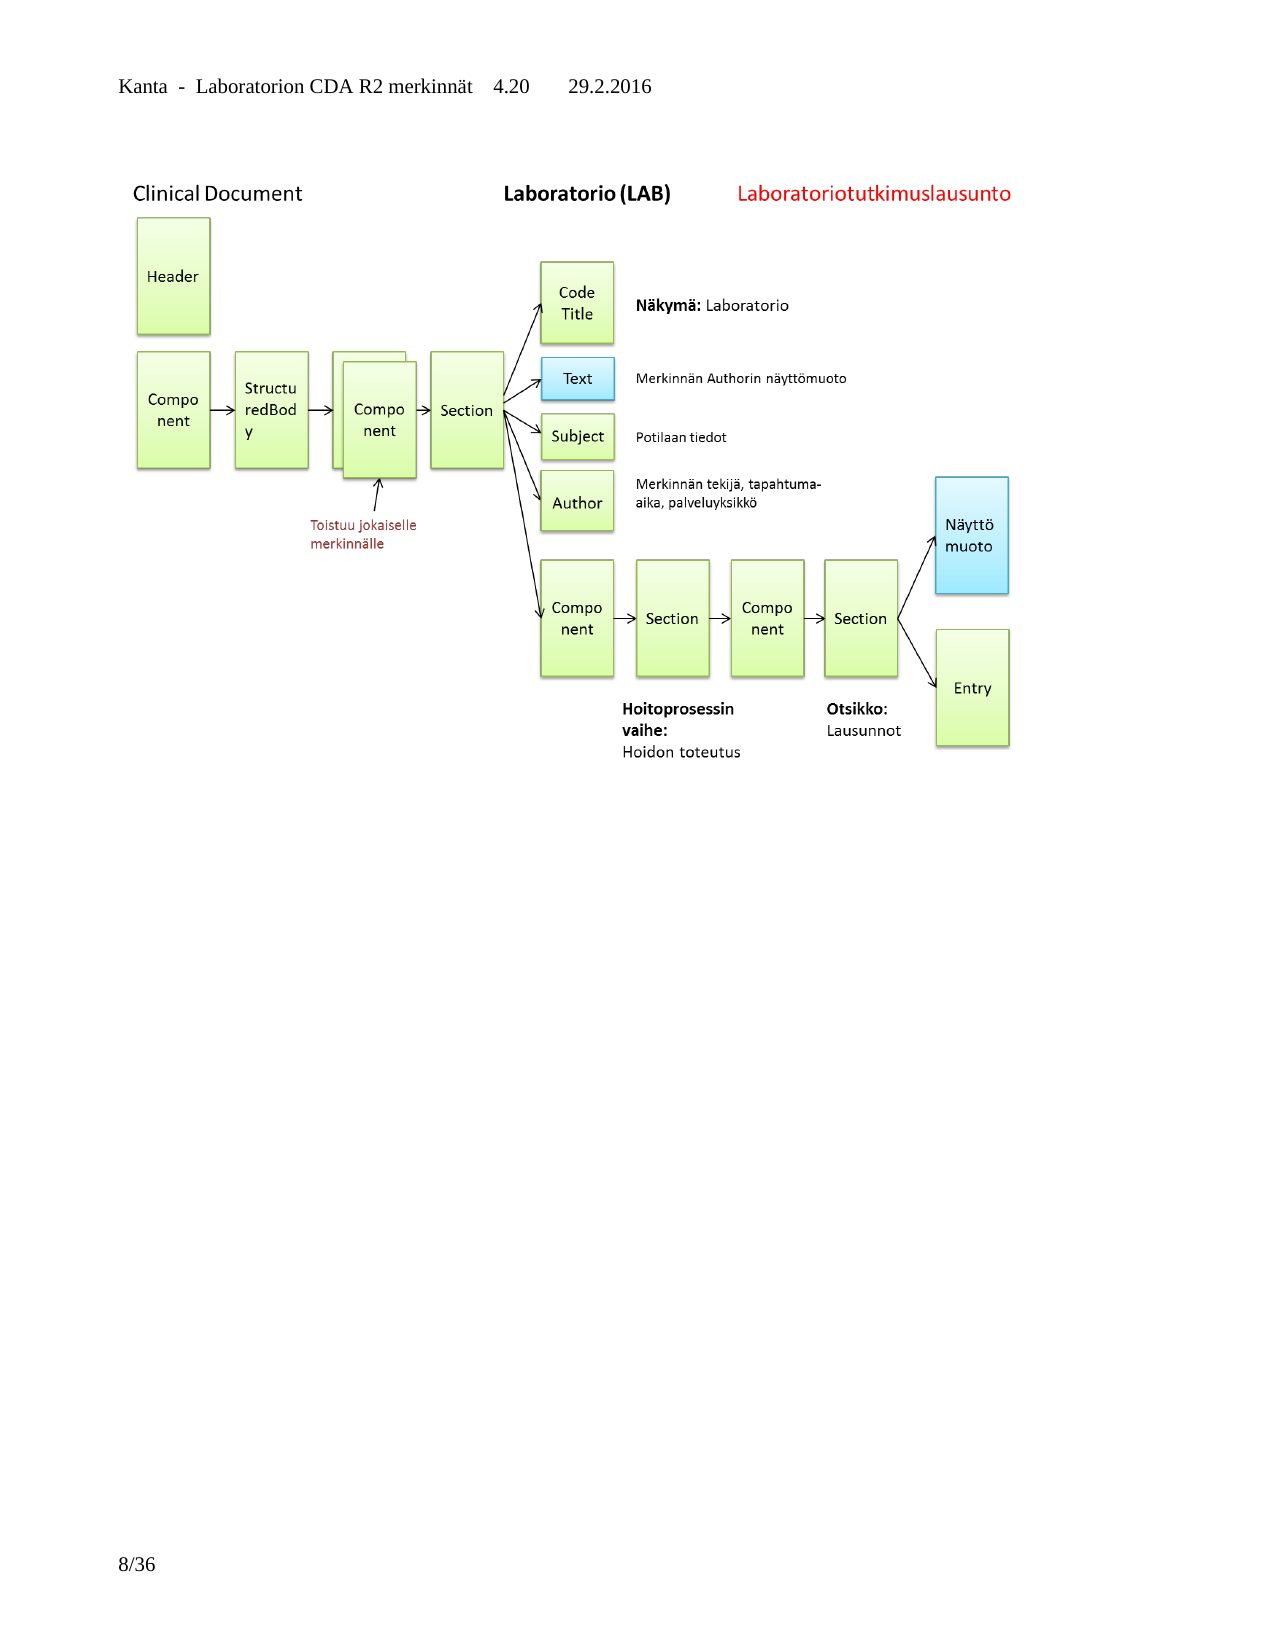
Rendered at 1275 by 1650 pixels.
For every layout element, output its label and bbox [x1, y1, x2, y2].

picture [118, 171, 1025, 773]
